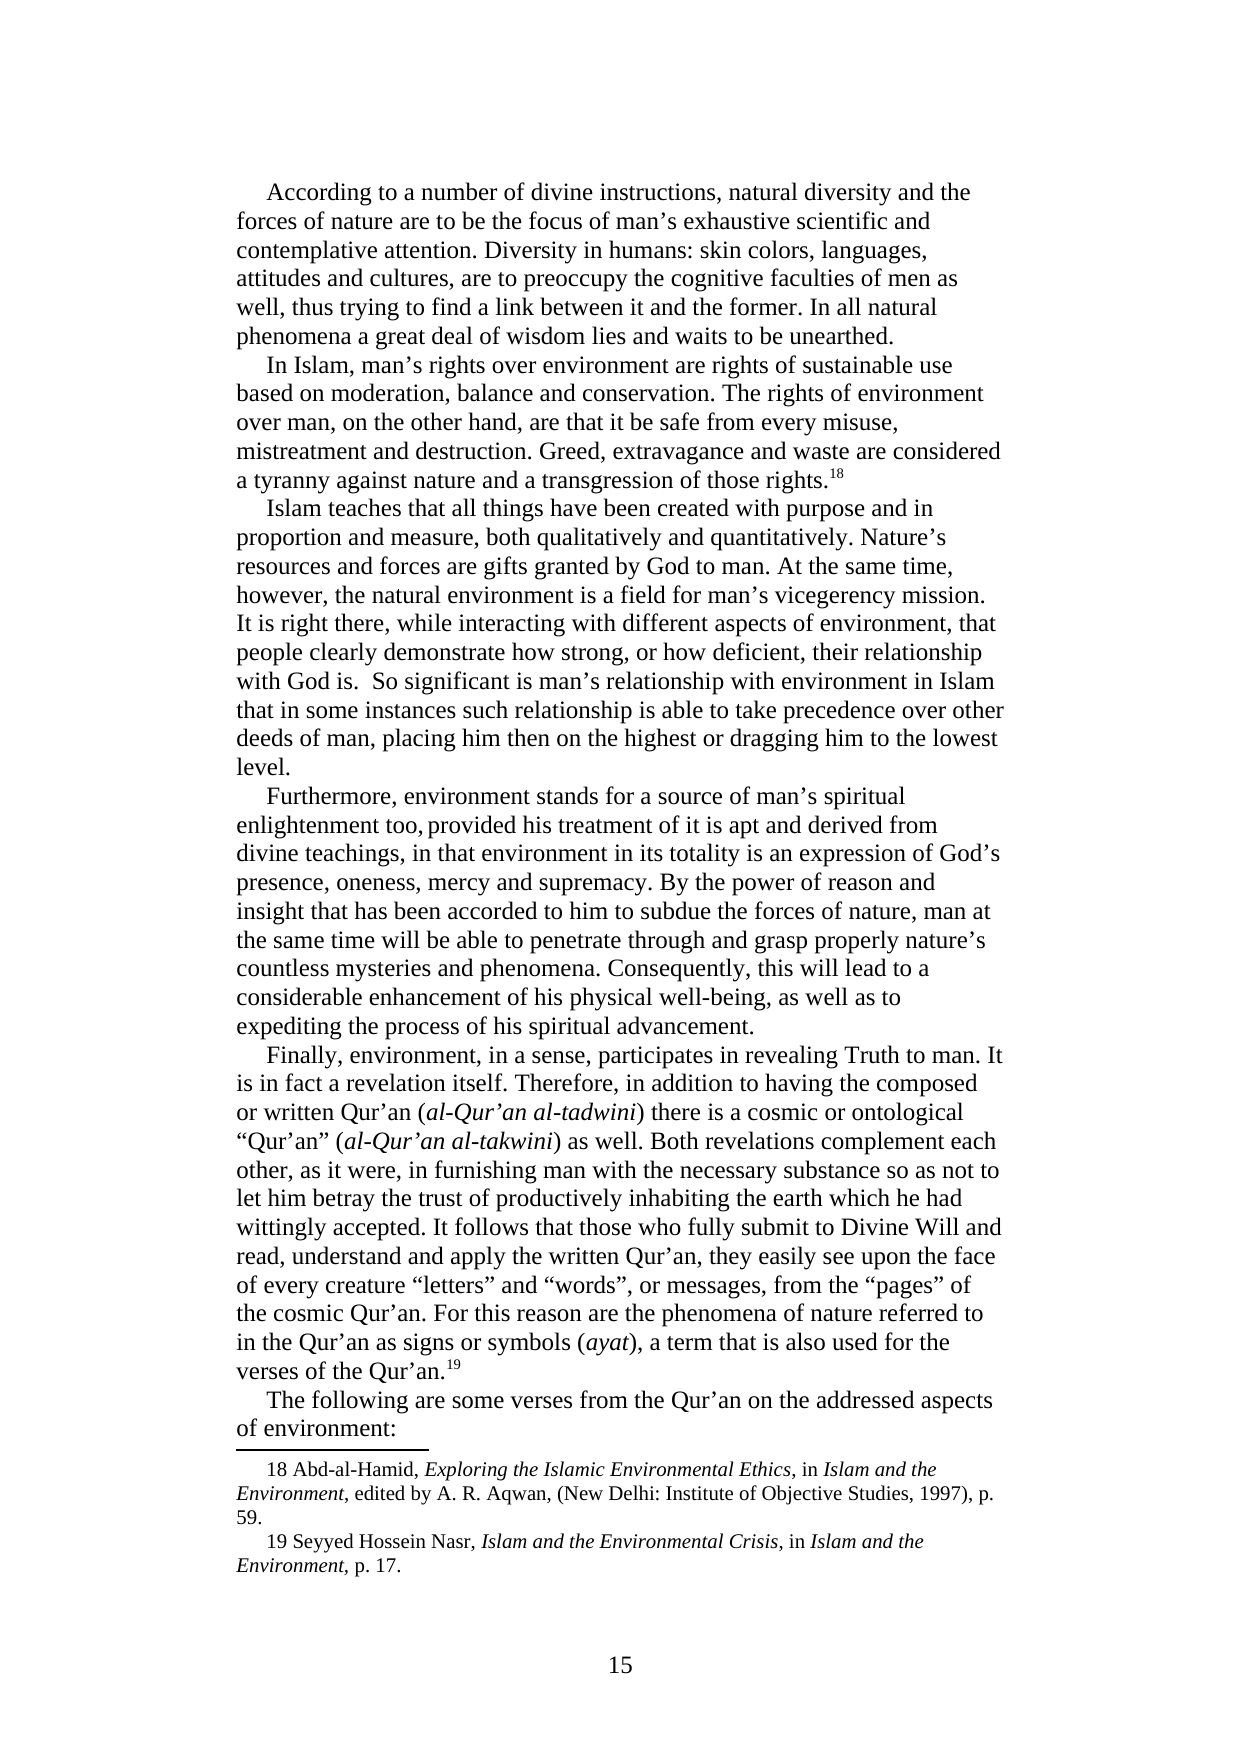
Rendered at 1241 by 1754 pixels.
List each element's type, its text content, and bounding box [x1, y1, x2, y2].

text The following are some verses from the Qur’an on the addressed aspects of environment: [236, 1385, 1004, 1442]
text Islam teaches that all things have been created with purpose and in proportion and measure, both qualitatively and quantitatively. Nature’s resources and forces are gifts granted by God to man. At the same time, however, the natural environment is a field for man’s vicegerency mission. It is right there, while interacting with different aspects of environment, that people clearly demonstrate how strong, or how deficient, their relationship with God is. So significant is man’s relationship with environment in Islam that in some instances such relationship is able to take precedence over other deeds of man, placing him then on the highest or dragging him to the lowest level. [236, 493, 1004, 781]
text Furthermore, environment stands for a source of man’s spiritual enlightenment too, provided his treatment of it is apt and derived from divine teachings, in that environment in its totality is an expression of God’s presence, oneness, mercy and supremacy. By the power of reason and insight that has been accorded to him to subdue the forces of nature, man at the same time will be able to penetrate through and grasp properly nature’s countless mysteries and phenomena. Consequently, this will lead to a considerable enhancement of his physical well-being, as well as to expediting the process of his spiritual advancement. [236, 781, 1004, 1040]
text Finally, environment, in a sense, participates in revealing Truth to man. It is in fact a revelation itself. Therefore, in addition to having the composed or written Qur’an (al-Qur’an al-tadwini) there is a cosmic or ontological “Qur’an” (al-Qur’an al-takwini) as well. Both revelations complement each other, as it were, in furnishing man with the necessary substance so as not to let him betray the trust of productively inhabiting the earth which he had wittingly accepted. It follows that those who fully submit to Divine Will and read, understand and apply the written Qur’an, they easily see upon the face of every creature “letters” and “words”, or messages, from the “pages” of the cosmic Qur’an. For this reason are the phenomena of nature referred to in the Qur’an as signs or symbols (ayat), a term that is also used for the verses of the Qur’an. [236, 1040, 1004, 1385]
text In Islam, man’s rights over environment are rights of sustainable use based on moderation, balance and conservation. The rights of environment over man, on the other hand, are that it be safe from every misuse, mistreatment and destruction. Greed, extravagance and waste are considered a tyranny against nature and a transgression of those rights. [236, 350, 1004, 493]
text According to a number of divine instructions, natural diversity and the forces of nature are to be the focus of man’s exhaustive scientific and contemplative attention. Diversity in humans: skin colors, languages, attitudes and cultures, are to preoccupy the cognitive faculties of men as well, thus trying to find a link between it and the former. In all natural phenomena a great deal of wisdom lies and waits to be unearthed. [236, 177, 1004, 350]
